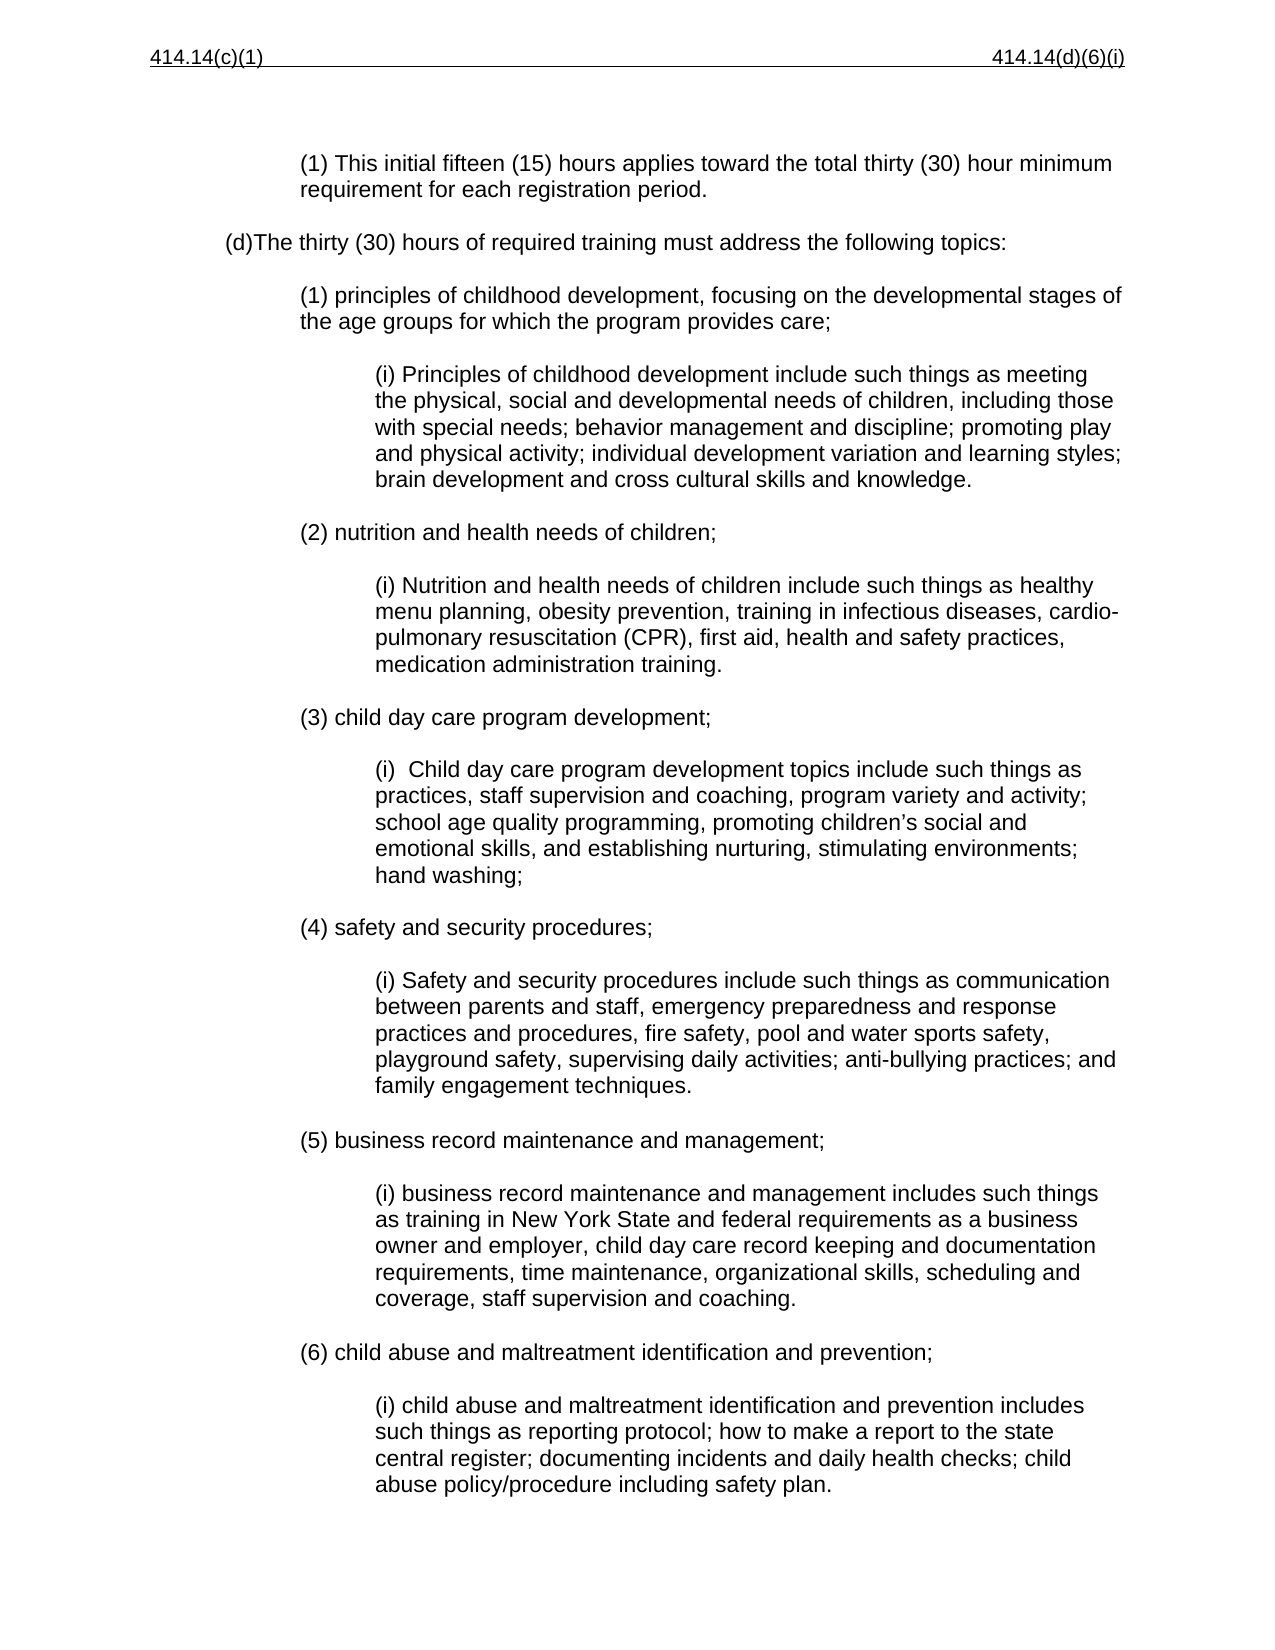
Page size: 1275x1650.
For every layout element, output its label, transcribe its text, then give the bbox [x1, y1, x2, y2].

text (2) nutrition and health needs of children; [300, 493, 1125, 545]
text (4) safety and security procedures; [300, 888, 1125, 941]
text (1) principles of childhood development, focusing on the developmental stages of the age groups for which the program provides care; [300, 255, 1125, 334]
text (5) business record maintenance and management; [225, 1127, 1125, 1153]
text (1) This initial fifteen (15) hours applies toward the total thirty (30) hour minimum requirement for each registration period. [300, 150, 1125, 203]
text (i) Child day care program development topics include such things as practices, staff supervision and coaching, program variety and activity; school age quality programming, promoting children’s social and emotional skills, and establishing nurturing, stimulating environments; hand washing; [375, 756, 1125, 888]
text (i) Principles of childhood development include such things as meeting the physical, social and developmental needs of children, including those with special needs; behavior management and discipline; promoting play and physical activity; individual development variation and learning styles; brain development and cross cultural skills and knowledge. [375, 361, 1125, 493]
text (i) Nutrition and health needs of children include such things as healthy menu planning, obesity prevention, training in infectious diseases, cardio-pulmonary resuscitation (CPR), first aid, health and safety practices, medication administration training. [375, 572, 1125, 677]
text (6) child abuse and maltreatment identification and prevention; [300, 1339, 1125, 1366]
text (i) business record maintenance and management includes such things as training in New York State and federal requirements as a business owner and employer, child day care record keeping and documentation requirements, time maintenance, organizational skills, scheduling and coverage, staff supervision and coaching. [375, 1179, 1125, 1339]
text (i) Safety and security procedures include such things as communication between parents and staff, emergency preparedness and response practices and procedures, fire safety, pool and water sports safety, playground safety, supervising daily activities; anti-bullying practices; and family engagement techniques. [375, 967, 1125, 1127]
text (i) child abuse and maltreatment identification and prevention includes such things as reporting protocol; how to make a report to the state central register; documenting incidents and daily health checks; child abuse policy/procedure including safety plan. [375, 1392, 1125, 1497]
text (d)The thirty (30) hours of required training must address the following topics: [150, 229, 1125, 255]
text (3) child day care program development; [300, 677, 1125, 730]
